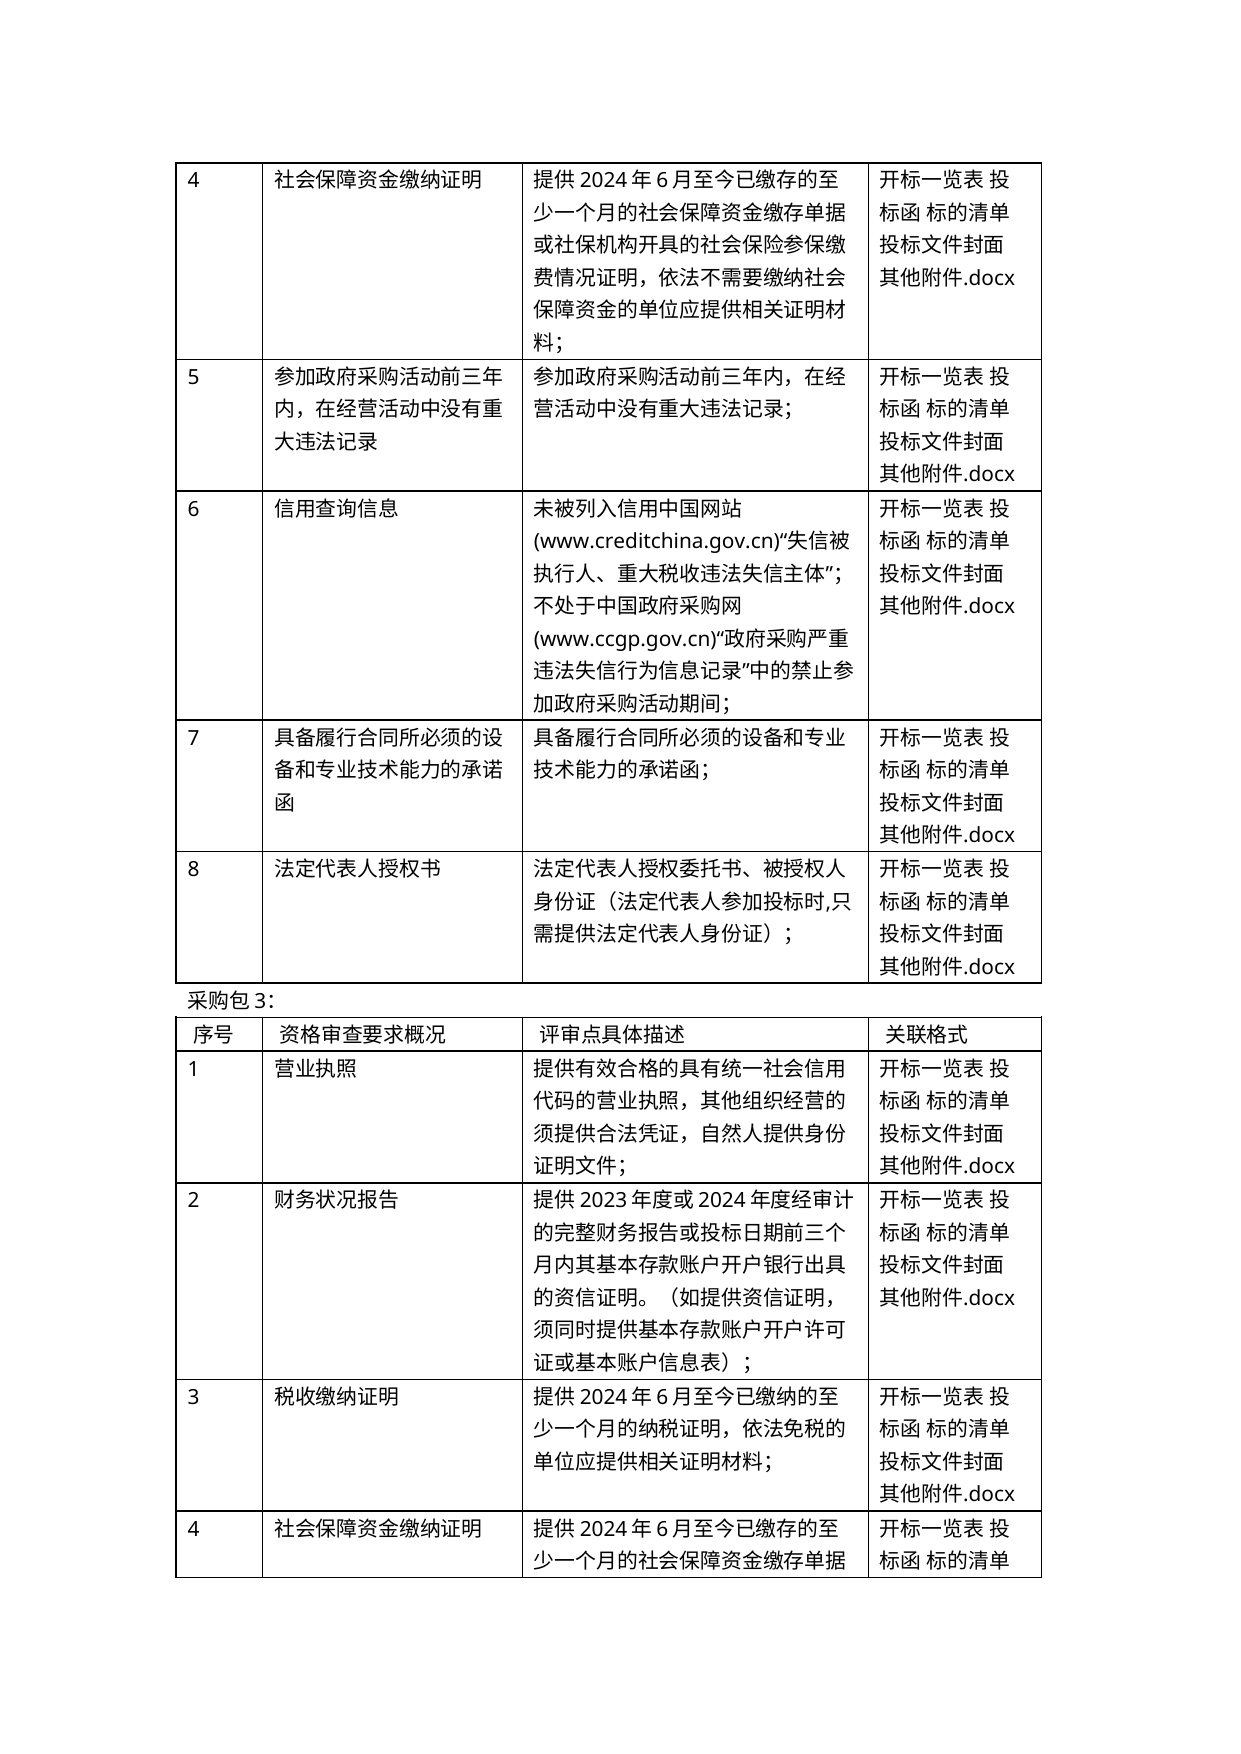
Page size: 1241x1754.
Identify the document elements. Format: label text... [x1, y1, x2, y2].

text 采购包3： [187, 984, 1053, 1016]
table_cell 提供有效合格的具有统一社会信用代码的营业执照，其他组织经营的须提供合法凭证，自然人提供身份证明文件； [523, 1052, 868, 1182]
table_cell 法定代表人授权委托书、被授权人身份证（法定代表人参加投标时,只需提供法定代表人身份证）； [523, 852, 868, 982]
table_header 评审点具体描述 [523, 1018, 868, 1050]
table_cell 开标一览表 投标函 标的清单 投标文件封面 其他附件.docx [869, 360, 1041, 490]
table_cell 具备履行合同所必须的设备和专业技术能力的承诺函 [263, 721, 522, 851]
table_cell 开标一览表 投标函 标的清单 投标文件封面 其他附件.docx [869, 492, 1041, 719]
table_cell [869, 1512, 1041, 1577]
table_cell 5 [177, 360, 262, 490]
table_cell 6 [177, 492, 262, 719]
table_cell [523, 1512, 868, 1577]
table_cell 社会保障资金缴纳证明 [263, 1512, 522, 1577]
table_cell 社会保障资金缴纳证明 [263, 164, 522, 358]
table_cell 提供2023年度或2024年度经审计的完整财务报告或投标日期前三个月内其基本存款账户开户银行出具的资信证明。（如提供资信证明，须同时提供基本存款账户开户许可证或基本账户信息表）； [523, 1184, 868, 1378]
table_cell 开标一览表 投标函 标的清单 投标文件封面 其他附件.docx [869, 1380, 1041, 1510]
table_cell 具备履行合同所必须的设备和专业技术能力的承诺函； [523, 721, 868, 851]
table_cell 7 [177, 721, 262, 851]
table_cell 税收缴纳证明 [263, 1380, 522, 1510]
table_header 序号 [177, 1018, 262, 1050]
table_cell 开标一览表 投标函 标的清单 投标文件封面 其他附件.docx [869, 852, 1041, 982]
table_header 资格审查要求概况 [263, 1018, 522, 1050]
table_cell 未被列入信用中国网站(www.creditchina.gov.cn)“失信被执行人、重大税收违法失信主体”；不处于中国政府采购网(www.ccgp.gov.cn)“政府采购严重违法失信行为信息记录”中的禁止参加政府采购活动期间； [523, 492, 868, 719]
table_cell 1 [177, 1052, 262, 1182]
table_cell 参加政府采购活动前三年内，在经营活动中没有重大违法记录； [523, 360, 868, 490]
table_cell 营业执照 [263, 1052, 522, 1182]
table_cell 8 [177, 852, 262, 982]
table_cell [869, 164, 1041, 358]
table_cell 开标一览表 投标函 标的清单 投标文件封面 其他附件.docx [869, 721, 1041, 851]
table_cell 提供2024年6月至今已缴纳的至少一个月的纳税证明，依法免税的单位应提供相关证明材料； [523, 1380, 868, 1510]
table_cell 4 [177, 164, 262, 358]
table_cell 信用查询信息 [263, 492, 522, 719]
table_cell 开标一览表 投标函 标的清单 投标文件封面 其他附件.docx [869, 1052, 1041, 1182]
table_cell 3 [177, 1380, 262, 1510]
table_cell 4 [177, 1512, 262, 1577]
table_cell 提供2024年6月至今已缴存的至少一个月的社会保障资金缴存单据或社保机构开具的社会保险参保缴费情况证明，依法不需要缴纳社会保障资金的单位应提供相关证明材料； [523, 164, 868, 358]
table_cell 2 [177, 1184, 262, 1378]
table_cell 财务状况报告 [263, 1184, 522, 1378]
table_cell 开标一览表 投标函 标的清单 投标文件封面 其他附件.docx [869, 1184, 1041, 1378]
table_cell 法定代表人授权书 [263, 852, 522, 982]
table_header 关联格式 [869, 1018, 1041, 1050]
table_cell 参加政府采购活动前三年内，在经营活动中没有重大违法记录 [263, 360, 522, 490]
